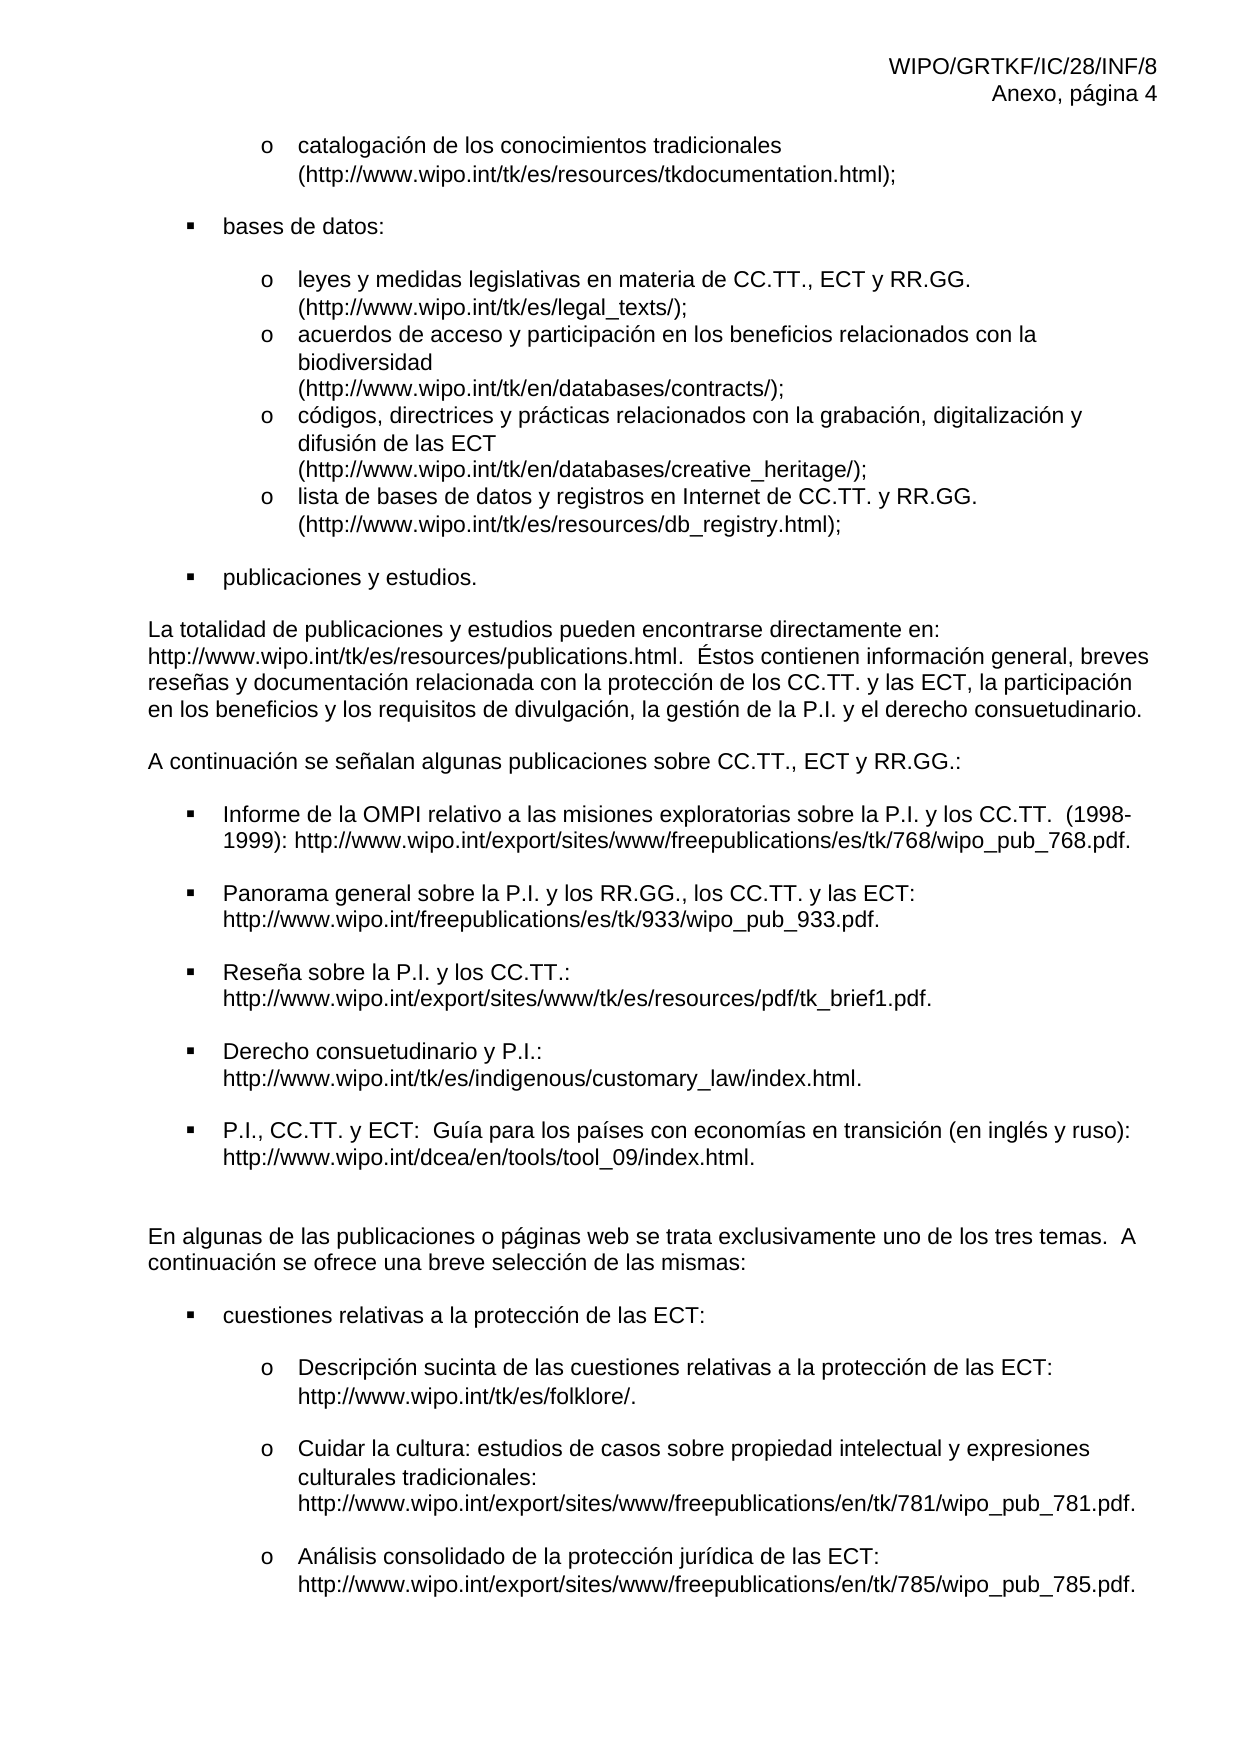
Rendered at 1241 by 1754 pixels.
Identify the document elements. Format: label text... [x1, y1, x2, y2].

text (http://www.wipo.int/tk/es/resources/db_registry.html); [298, 511, 1157, 537]
list Análisis consolidado de la protección jurídica de las ECT: [260, 1543, 1157, 1571]
list lista de bases de datos y registros en Internet de CC.TT. y RR.GG. [260, 483, 1157, 511]
text http://www.wipo.int/export/sites/www/freepublications/en/tk/785/wipo_pub_785.pdf. [298, 1571, 1157, 1597]
list cuestiones relativas a la protección de las ECT: [185, 1302, 1157, 1328]
list Cuidar la cultura: estudios de casos sobre propiedad intelectual y expresiones culturales tradicionales: [260, 1435, 1157, 1490]
text http://www.wipo.int/tk/es/indigenous/customary_law/index.html. [223, 1064, 1157, 1091]
text La totalidad de publicaciones y estudios pueden encontrarse directamente en: http://www.wipo.int/tk/es/resources/publications.html. Éstos contienen información general, breves reseñas y documentación relacionada con la protección de los CC.TT. y las ECT, la participación en los beneficios y los requisitos de divulgación, la gestión de la P.I. y el derecho consuetudinario. [148, 616, 1157, 722]
list Panorama general sobre la P.I. y los RR.GG., los CC.TT. y las ECT: [185, 880, 1157, 906]
list Reseña sobre la P.I. y los CC.TT.: http://www.wipo.int/export/sites/www/tk/es/resources/pdf/tk_brief1.pdf. [185, 959, 1157, 1012]
list acuerdos de acceso y participación en los beneficios relacionados con la biodiversidad [260, 321, 1157, 375]
list catalogación de los conocimientos tradicionales (http://www.wipo.int/tk/es/resources/tkdocumentation.html); [260, 132, 1157, 187]
text http://www.wipo.int/export/sites/www/freepublications/en/tk/781/wipo_pub_781.pdf. [298, 1490, 1157, 1516]
list bases de datos: [185, 213, 1157, 239]
list Informe de la OMPI relativo a las misiones exploratorias sobre la P.I. y los CC.TT. (1998-1999): http://www.wipo.int/export/sites/www/freepublications/es/tk/768/wipo_pub_768.pdf. [185, 801, 1157, 854]
text (http://www.wipo.int/tk/en/databases/creative_heritage/); [298, 456, 1157, 483]
list leyes y medidas legislativas en materia de CC.TT., ECT y RR.GG. (http://www.wipo.int/tk/es/legal_texts/); [260, 266, 1157, 321]
list P.I., CC.TT. y ECT: Guía para los países con economías en transición (en inglés y ruso): [185, 1117, 1157, 1143]
list publicaciones y estudios. [185, 564, 1157, 590]
text http://www.wipo.int/dcea/en/tools/tool_09/index.html. [223, 1143, 1157, 1170]
text En algunas de las publicaciones o páginas web se trata exclusivamente uno de los tres temas. A continuación se ofrece una breve selección de las mismas: [148, 1223, 1157, 1275]
list Descripción sucinta de las cuestiones relativas a la protección de las ECT: http://www.wipo.int/tk/es/folklore/. [260, 1354, 1157, 1409]
list códigos, directrices y prácticas relacionados con la grabación, digitalización y difusión de las ECT [260, 402, 1157, 456]
text (http://www.wipo.int/tk/en/databases/contracts/); [298, 375, 1157, 402]
text A continuación se señalan algunas publicaciones sobre CC.TT., ECT y RR.GG.: [148, 748, 1157, 774]
list Derecho consuetudinario y P.I.: [185, 1038, 1157, 1064]
text http://www.wipo.int/freepublications/es/tk/933/wipo_pub_933.pdf. [223, 906, 1157, 933]
